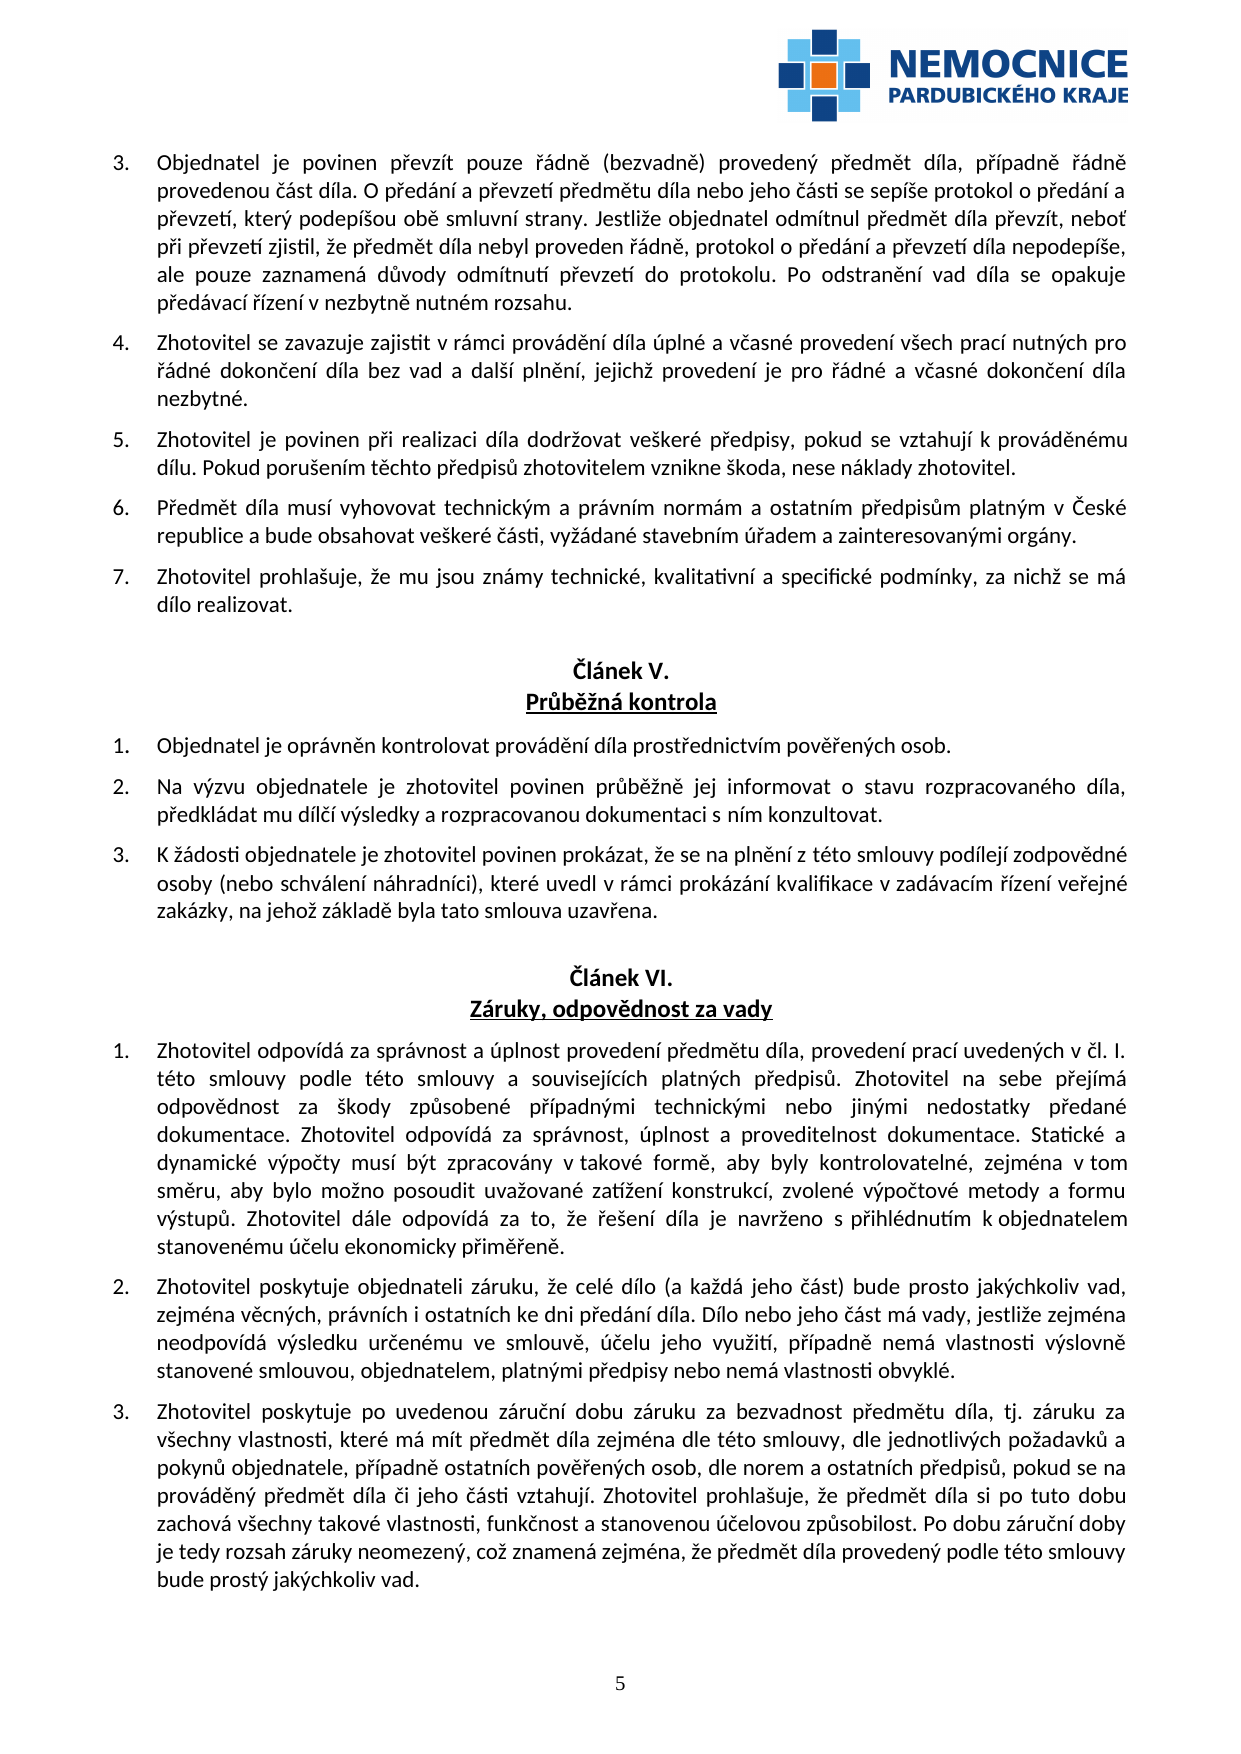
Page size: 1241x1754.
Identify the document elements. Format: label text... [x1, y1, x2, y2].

text Záruky, odpovědnost za vady [112, 993, 1130, 1023]
list Zhotovitel prohlašuje, že mu jsou známy technické, kvalitativní a specifické podmínky, za nichž se má dílo realizovat. [112, 562, 1128, 618]
text 1. Objednatel je oprávněn kontrolovat provádění díla prostřednictvím pověřených osob. [112, 729, 1128, 759]
text Článek VI. [112, 962, 1130, 993]
list Zhotovitel je povinen při realizaci díla dodržovat veškeré předpisy, pokud se vztahují k prováděnému dílu. Pokud porušením těchto předpisů zhotovitelem vznikne škoda, nese náklady zhotovitel. [112, 425, 1128, 481]
list Předmět díla musí vyhovovat technickým a právním normám a ostatním předpisům platným v České republice a bude obsahovat veškeré části, vyžádané stavebním úřadem a zainteresovanými orgány. [112, 493, 1128, 549]
list Zhotovitel poskytuje objednateli záruku, že celé dílo (a každá jeho část) bude prosto jakýchkoliv vad, zejména věcných, právních i ostatních ke dni předání díla. Dílo nebo jeho část má vady, jestliže zejména neodpovídá výsledku určenému ve smlouvě, účelu jeho využití, případně nemá vlastnosti výslovně stanovené smlouvou, objednatelem, platnými předpisy nebo nemá vlastnosti obvyklé. [112, 1272, 1128, 1384]
text Průběžná kontrola [112, 686, 1130, 717]
list Zhotovitel odpovídá za správnost a úplnost provedení předmětu díla, provedení prací uvedených v čl. I. této smlouvy podle této smlouvy a souvisejících platných předpisů. Zhotovitel na sebe přejímá odpovědnost za škody způsobené případnými technickými nebo jinými nedostatky předané dokumentace. Zhotovitel odpovídá za správnost, úplnost a proveditelnost dokumentace. Statické a dynamické výpočty musí být zpracovány v takové formě, aby byly kontrolovatelné, zejména v tom směru, aby bylo možno posoudit uvažované zatížení konstrukcí, zvolené výpočtové metody a formu výstupů. Zhotovitel dále odpovídá za to, že řešení díla je navrženo s přihlédnutím k objednatelem stanovenému účelu ekonomicky přiměřeně. [112, 1036, 1128, 1260]
text 3. K žádosti objednatele je zhotovitel povinen prokázat, že se na plnění z této smlouvy podílejí zodpovědné osoby (nebo schválení náhradníci), které uvedl v rámci prokázání kvalifikace v zadávacím řízení veřejné zakázky, na jehož základě byla tato smlouva uzavřena. [112, 841, 1128, 925]
list Článek V. [112, 656, 1130, 686]
picture [777, 28, 1128, 123]
list Objednatel je povinen převzít pouze řádně (bezvadně) provedený předmět díla, případně řádně provedenou část díla. O předání a převzetí předmětu díla nebo jeho části se sepíše protokol o předání a převzetí, který podepíšou obě smluvní strany. Jestliže objednatel odmítnul předmět díla převzít, neboť při převzetí zjistil, že předmět díla nebyl proveden řádně, protokol o předání a převzetí díla nepodepíše, ale pouze zaznamená důvody odmítnutí převzetí do protokolu. Po odstranění vad díla se opakuje předávací řízení v nezbytně nutném rozsahu. [112, 148, 1128, 316]
list Zhotovitel poskytuje po uvedenou záruční dobu záruku za bezvadnost předmětu díla, tj. záruku za všechny vlastnosti, které má mít předmět díla zejména dle této smlouvy, dle jednotlivých požadavků a pokynů objednatele, případně ostatních pověřených osob, dle norem a ostatních předpisů, pokud se na prováděný předmět díla či jeho části vztahují. Zhotovitel prohlašuje, že předmět díla si po tuto dobu zachová všechny takové vlastnosti, funkčnost a stanovenou účelovou způsobilost. Po dobu záruční doby je tedy rozsah záruky neomezený, což znamená zejména, že předmět díla provedený podle této smlouvy bude prostý jakýchkoliv vad. [112, 1397, 1128, 1593]
text 2. Na výzvu objednatele je zhotovitel povinen průběžně jej informovat o stavu rozpracovaného díla, předkládat mu dílčí výsledky a rozpracovanou dokumentaci s ním konzultovat. [112, 772, 1128, 828]
list Zhotovitel se zavazuje zajistit v rámci provádění díla úplné a včasné provedení všech prací nutných pro řádné dokončení díla bez vad a další plnění, jejichž provedení je pro řádné a včasné dokončení díla nezbytné. [112, 328, 1128, 412]
